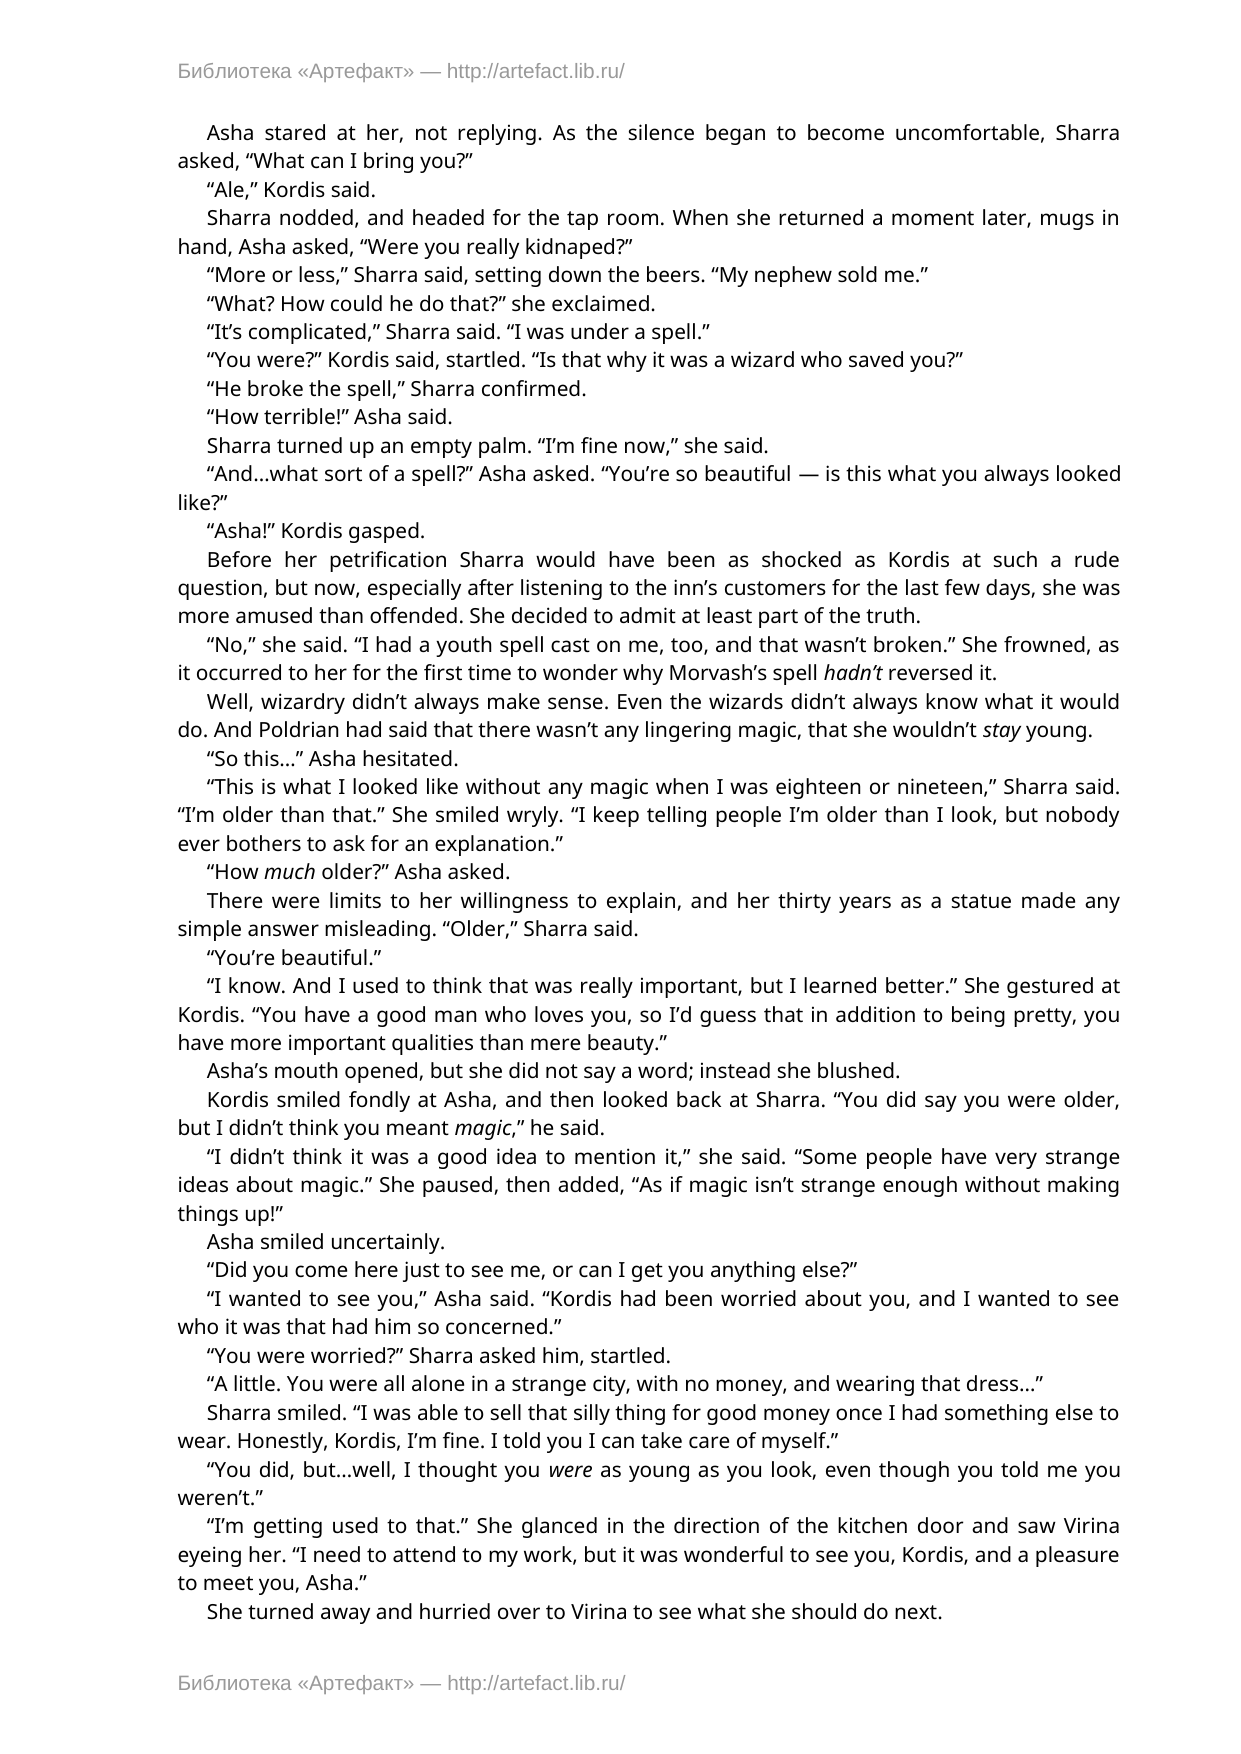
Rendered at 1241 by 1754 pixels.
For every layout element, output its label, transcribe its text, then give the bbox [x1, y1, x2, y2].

text “I didn’t think it was a good idea to mention it,” she said. “Some people have very strange ideas about magic.” She paused, then added, “As if magic isn’t strange enough without making things up!” [177, 1142, 1122, 1227]
text Well, wizardry didn’t always make sense. Even the wizards didn’t always know what it would do. And Poldrian had said that there wasn’t any lingering magic, that she wouldn’t stay young. [177, 687, 1122, 744]
text “Ale,” Kordis said. [177, 175, 1122, 203]
text “Did you come here just to see me, or can I get you anything else?” [177, 1256, 1122, 1284]
text “How terrible!” Asha said. [177, 402, 1122, 431]
text “I wanted to see you,” Asha said. “Kordis had been worried about you, and I wanted to see who it was that had him so concerned.” [177, 1284, 1122, 1341]
text “It’s complicated,” Sharra said. “I was under a spell.” [177, 317, 1122, 346]
text “No,” she said. “I had a youth spell cast on me, too, and that wasn’t broken.” She frowned, as it occurred to her for the first time to wonder why Morvash’s spell hadn’t reversed it. [177, 630, 1122, 687]
text Asha stared at her, not replying. As the silence began to become uncomfortable, Sharra asked, “What can I bring you?” [177, 118, 1122, 175]
text Before her petrification Sharra would have been as shocked as Kordis at such a rude question, but now, especially after listening to the inn’s customers for the last few days, she was more amused than offended. She decided to admit at least part of the truth. [177, 545, 1122, 630]
text “You were worried?” Sharra asked him, startled. [177, 1341, 1122, 1369]
text There were limits to her willingness to explain, and her thirty years as a statue made any simple answer misleading. “Older,” Sharra said. [177, 886, 1122, 943]
text “More or less,” Sharra said, setting down the beers. “My nephew sold me.” [177, 260, 1122, 289]
text “So this…” Asha hesitated. [177, 744, 1122, 772]
text Kordis smiled fondly at Asha, and then looked back at Sharra. “You did say you were older, but I didn’t think you meant magic,” he said. [177, 1085, 1122, 1142]
text “This is what I looked like without any magic when I was eighteen or nineteen,” Sharra said. “I’m older than that.” She smiled wryly. “I keep telling people I’m older than I look, but nobody ever bothers to ask for an explanation.” [177, 772, 1122, 857]
text Sharra turned up an empty palm. “I’m fine now,” she said. [177, 431, 1122, 459]
text “You’re beautiful.” [177, 943, 1122, 971]
text “I know. And I used to think that was really important, but I learned better.” She gestured at Kordis. “You have a good man who loves you, so I’d guess that in addition to being pretty, you have more important qualities than mere beauty.” [177, 971, 1122, 1057]
text “A little. You were all alone in a strange city, with no money, and wearing that dress…” [177, 1369, 1122, 1398]
text “And…what sort of a spell?” Asha asked. “You’re so beautiful — is this what you always looked like?” [177, 459, 1122, 516]
text “He broke the spell,” Sharra confirmed. [177, 374, 1122, 402]
text “You did, but…well, I thought you were as young as you look, even though you told me you weren’t.” [177, 1455, 1122, 1512]
text Sharra nodded, and headed for the tap room. When she returned a moment later, mugs in hand, Asha asked, “Were you really kidnaped?” [177, 203, 1122, 260]
text “What? How could he do that?” she exclaimed. [177, 289, 1122, 317]
text “How much older?” Asha asked. [177, 857, 1122, 886]
text Asha smiled uncertainly. [177, 1227, 1122, 1256]
text “You were?” Kordis said, startled. “Is that why it was a wizard who saved you?” [177, 346, 1122, 374]
text Asha’s mouth opened, but she did not say a word; instead she blushed. [177, 1057, 1122, 1085]
text She turned away and hurried over to Virina to see what she should do next. [177, 1597, 1122, 1625]
text “Asha!” Kordis gasped. [177, 516, 1122, 545]
text Sharra smiled. “I was able to sell that silly thing for good money once I had something else to wear. Honestly, Kordis, I’m fine. I told you I can take care of myself.” [177, 1398, 1122, 1455]
text “I’m getting used to that.” She glanced in the direction of the kitchen door and saw Virina eyeing her. “I need to attend to my work, but it was wonderful to see you, Kordis, and a pleasure to meet you, Asha.” [177, 1512, 1122, 1597]
